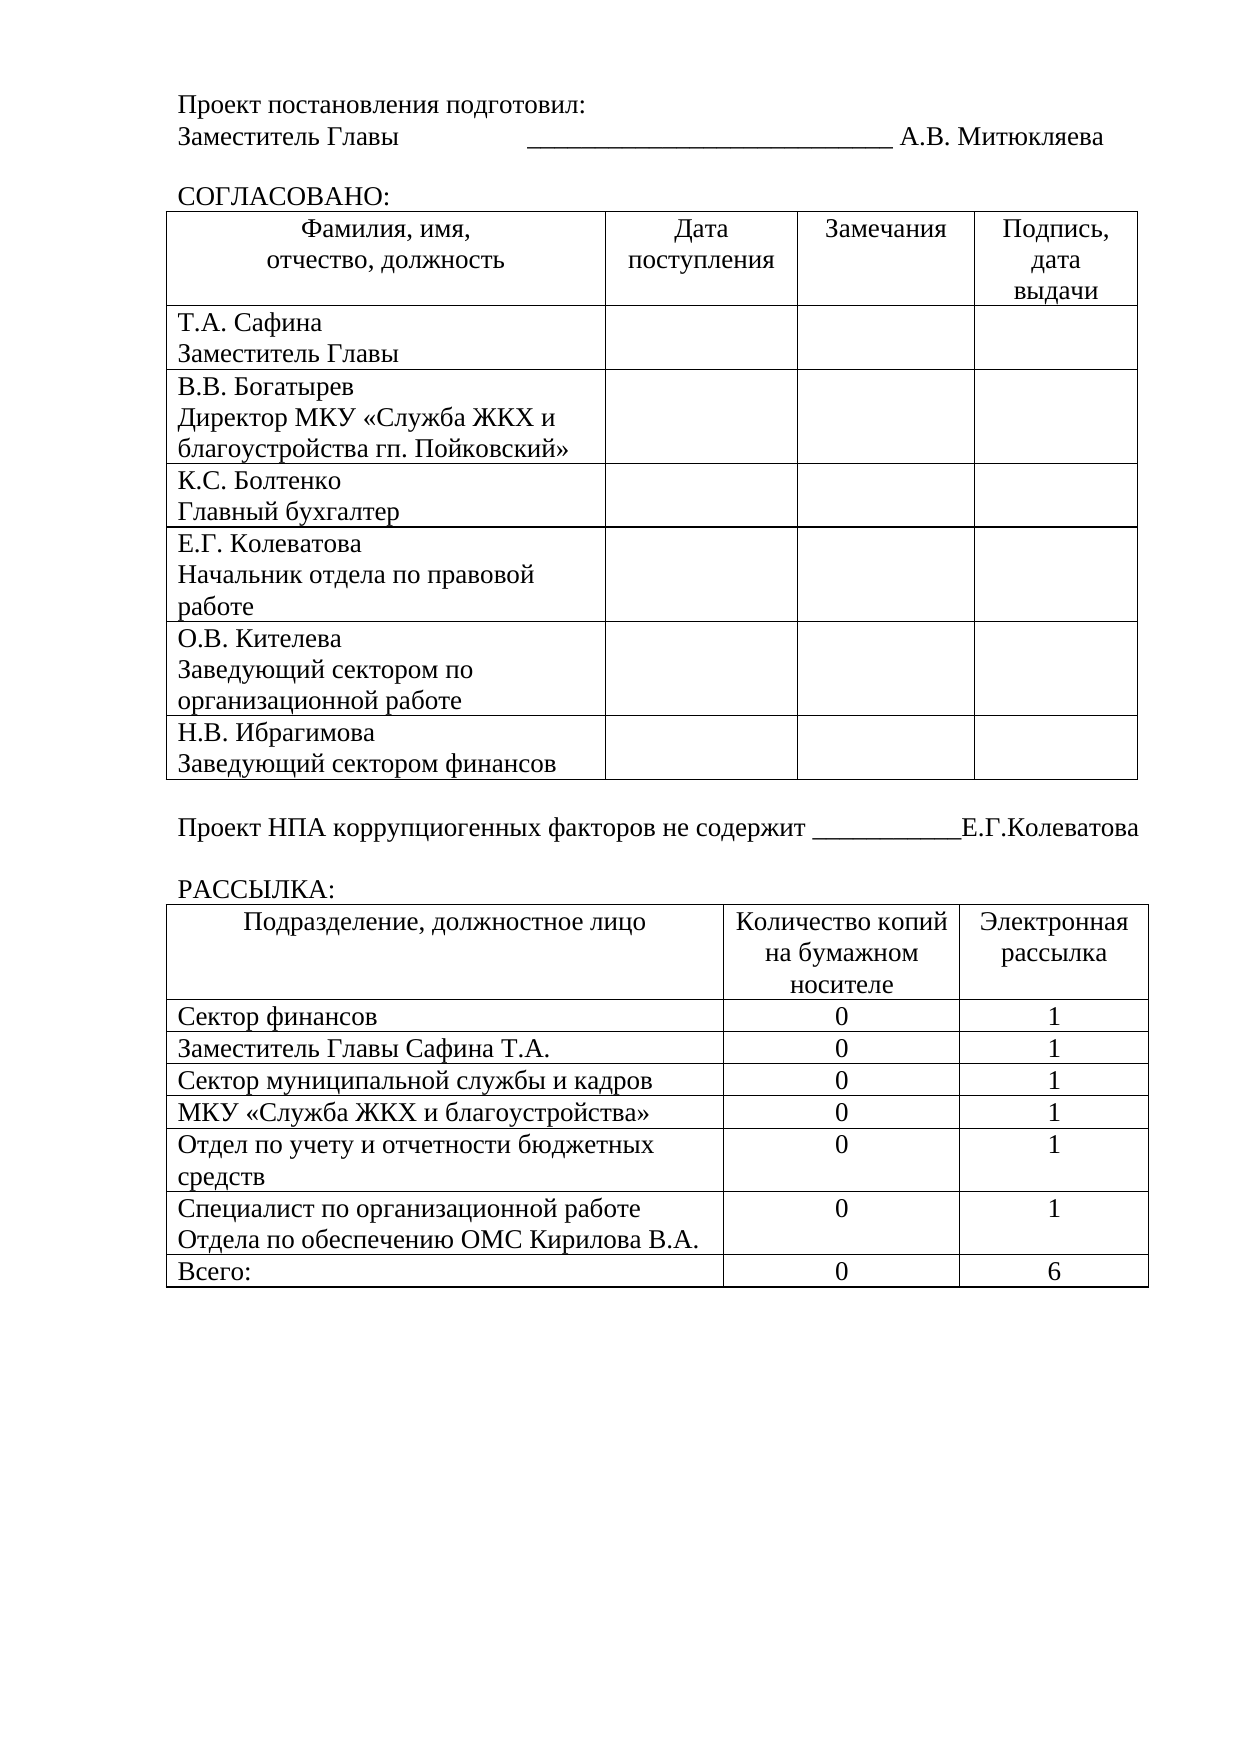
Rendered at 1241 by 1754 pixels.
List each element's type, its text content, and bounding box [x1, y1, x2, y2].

table_header Подразделение, должностное лицо [167, 905, 723, 999]
table_cell 1 [960, 1000, 1148, 1031]
table_cell [798, 370, 974, 463]
table_cell 6 [960, 1255, 1148, 1286]
table_cell [975, 370, 1137, 463]
table_cell [606, 622, 797, 715]
table_cell О.В. Кителева Заведующий сектором по организационной работе [167, 622, 605, 715]
table_cell 0 [724, 1000, 959, 1031]
table_cell 0 [724, 1096, 959, 1128]
table_cell К.С. Болтенко Главный бухгалтер [167, 464, 605, 526]
table_cell 0 [724, 1129, 959, 1191]
table_header Фамилия, имя, отчество, должность [167, 212, 605, 305]
table_cell Сектор финансов [167, 1000, 723, 1031]
table_cell [975, 716, 1137, 779]
table_header Количество копий на бумажном носителе [724, 905, 959, 999]
table_cell [975, 464, 1137, 526]
table_cell [975, 306, 1137, 369]
table_cell Отдел по учету и отчетности бюджетных средств [167, 1129, 723, 1191]
table_cell [798, 306, 974, 369]
table_cell [606, 306, 797, 369]
text Проект НПА коррупциогенных факторов не содержит ___________Е.Г.Колеватова [177, 811, 1152, 842]
table_cell [975, 528, 1137, 621]
table_cell [798, 716, 974, 779]
table_cell 1 [960, 1192, 1148, 1254]
table_cell 0 [724, 1032, 959, 1063]
table_cell 0 [724, 1192, 959, 1254]
table_cell [798, 622, 974, 715]
table_cell 1 [960, 1032, 1148, 1063]
table_header Электронная рассылка [960, 905, 1148, 999]
table_cell 0 [724, 1255, 959, 1286]
table_cell [798, 464, 974, 526]
table_cell [975, 622, 1137, 715]
table_cell Сектор муниципальной службы и кадров [167, 1064, 723, 1095]
table_cell Т.А. Сафина Заместитель Главы [167, 306, 605, 369]
table_cell Специалист по организационной работе Отдела по обеспечению ОМС Кирилова В.А. [167, 1192, 723, 1254]
table_cell [606, 528, 797, 621]
text Проект постановления подготовил: [177, 89, 1152, 120]
table_cell Е.Г. Колеватова Начальник отдела по правовой работе [167, 528, 605, 621]
table_header Дата поступления [606, 212, 797, 305]
table_cell МКУ «Служба ЖКХ и благоустройства» [167, 1096, 723, 1128]
text СОГЛАСОВАНО: [177, 180, 1152, 211]
table_cell [798, 528, 974, 621]
table_cell [606, 716, 797, 779]
table_cell [606, 464, 797, 526]
table_cell В.В. Богатырев Директор МКУ «Служба ЖКХ и благоустройства гп. Пойковский» [167, 370, 605, 463]
table_cell Заместитель Главы Сафина Т.А. [167, 1032, 723, 1063]
table_cell Всего: [167, 1255, 723, 1286]
table_cell [606, 370, 797, 463]
text Заместитель Главы ___________________________ А.В. Митюкляева [177, 120, 1152, 151]
table_cell 1 [960, 1064, 1148, 1095]
table_header Замечания [798, 212, 974, 305]
table_cell 0 [724, 1064, 959, 1095]
table_cell Н.В. Ибрагимова Заведующий сектором финансов [167, 716, 605, 779]
table_header Подпись, дата выдачи [975, 212, 1137, 305]
table_cell 1 [960, 1096, 1148, 1128]
text РАССЫЛКА: [177, 873, 1152, 904]
table_cell 1 [960, 1129, 1148, 1191]
